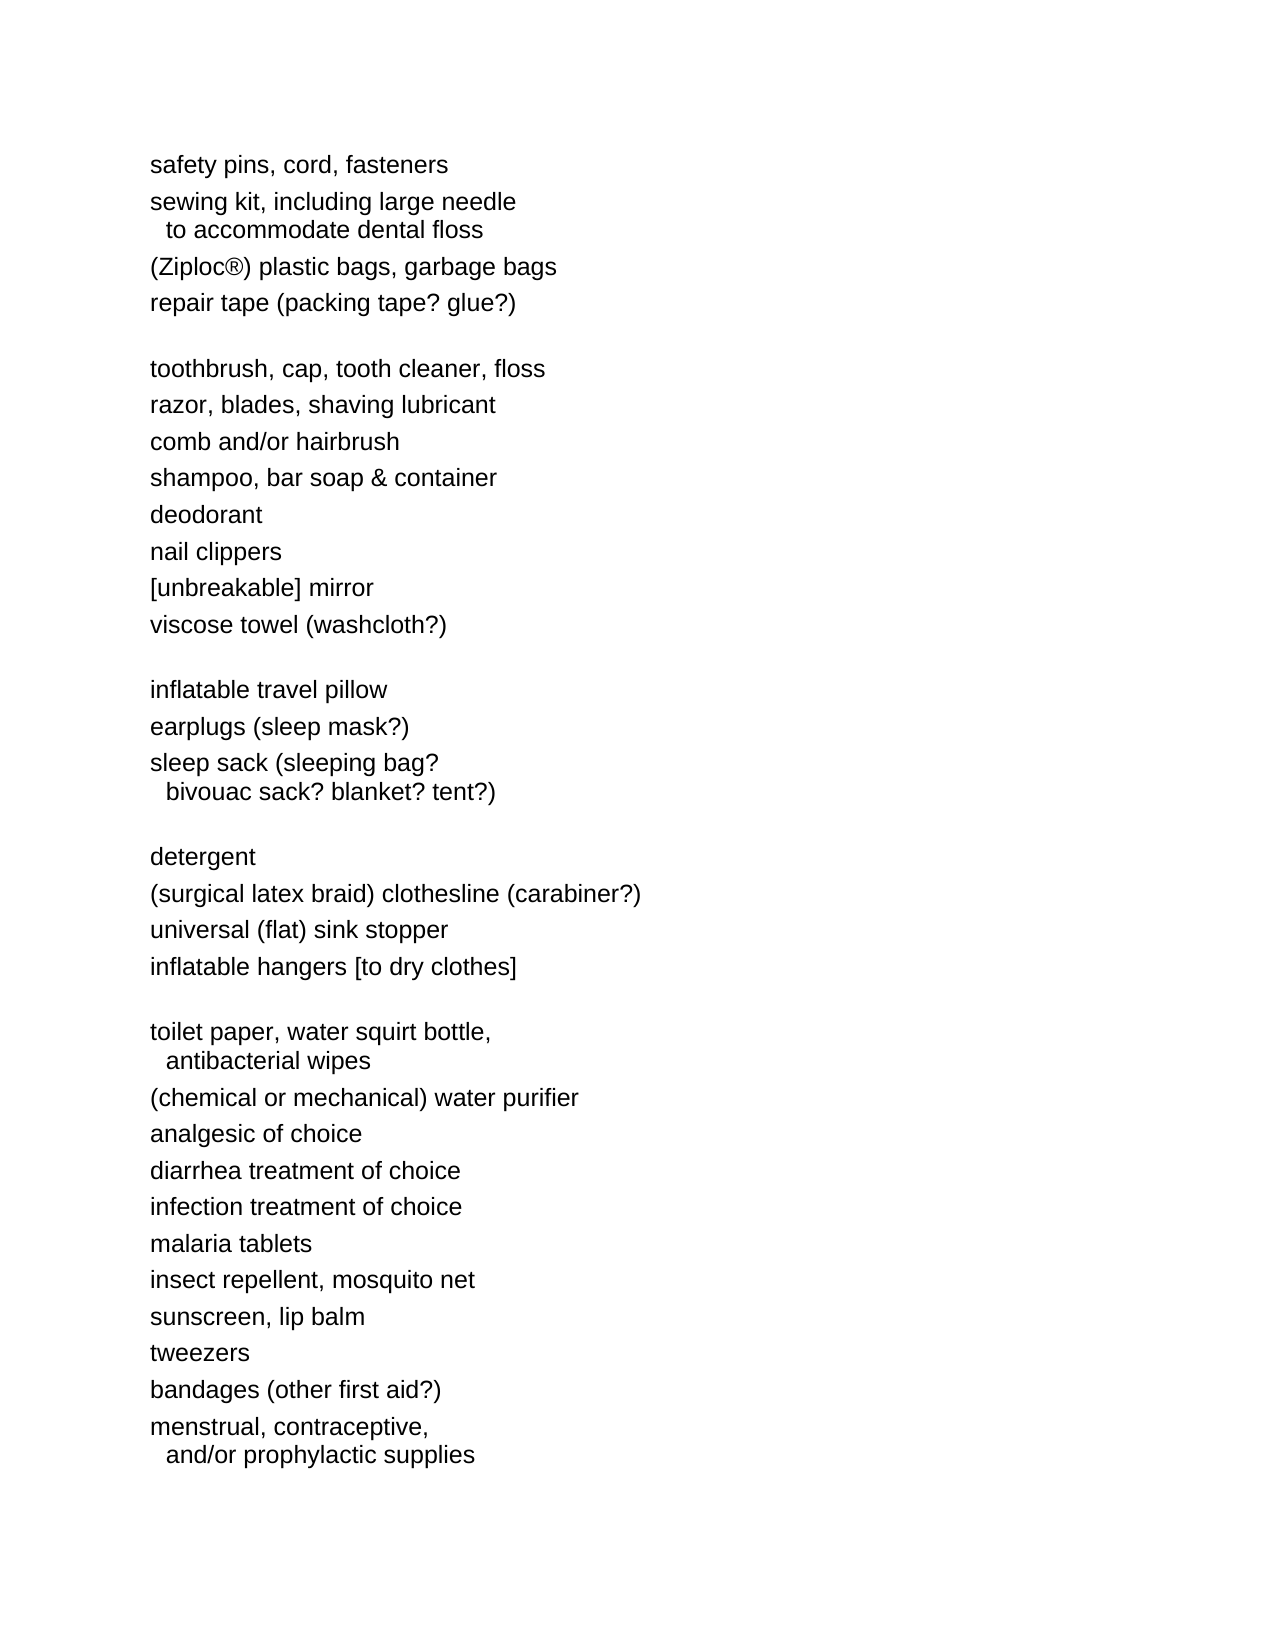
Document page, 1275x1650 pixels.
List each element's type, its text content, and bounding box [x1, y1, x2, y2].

text menstrual, contraceptive, and/or prophylactic supplies [150, 1412, 1125, 1469]
text nail clippers [150, 537, 1125, 565]
text toilet paper, water squirt bottle, antibacterial wipes [150, 1017, 1125, 1075]
text sleep sack (sleeping bag? bivouac sack? blanket? tent?) [150, 748, 1125, 806]
text shampoo, bar soap & container [150, 463, 1125, 492]
text bandages (other first aid?) [150, 1375, 1125, 1404]
text (chemical or mechanical) water purifier [150, 1082, 1125, 1111]
text toothbrush, cap, tooth cleaner, floss [150, 354, 1125, 382]
text (surgical latex braid) clothesline (carabiner?) [150, 879, 1125, 907]
text sewing kit, including large needle to accommodate dental floss [150, 187, 1125, 244]
text universal (flat) sink stopper [150, 915, 1125, 944]
text infection treatment of choice [150, 1192, 1125, 1221]
text diarrhea treatment of choice [150, 1156, 1125, 1184]
text repair tape (packing tape? glue?) [150, 288, 1125, 317]
text earplugs (sleep mask?) [150, 712, 1125, 740]
text sunscreen, lip balm [150, 1302, 1125, 1331]
text detergent [150, 842, 1125, 871]
text deodorant [150, 500, 1125, 529]
text comb and/or hairbrush [150, 427, 1125, 456]
text inflatable hangers [to dry clothes] [150, 952, 1125, 981]
text razor, blades, shaving lubricant [150, 390, 1125, 419]
text safety pins, cord, fasteners [150, 150, 1125, 179]
text malaria tablets [150, 1229, 1125, 1257]
text analgesic of choice [150, 1119, 1125, 1148]
text (Ziploc®) plastic bags, garbage bags [150, 252, 1125, 281]
text viscose towel (washcloth?) [150, 610, 1125, 638]
text insect repellent, mosquito net [150, 1265, 1125, 1294]
text tweezers [150, 1338, 1125, 1367]
text inflatable travel pillow [150, 675, 1125, 704]
text [unbreakable] mirror [150, 573, 1125, 602]
